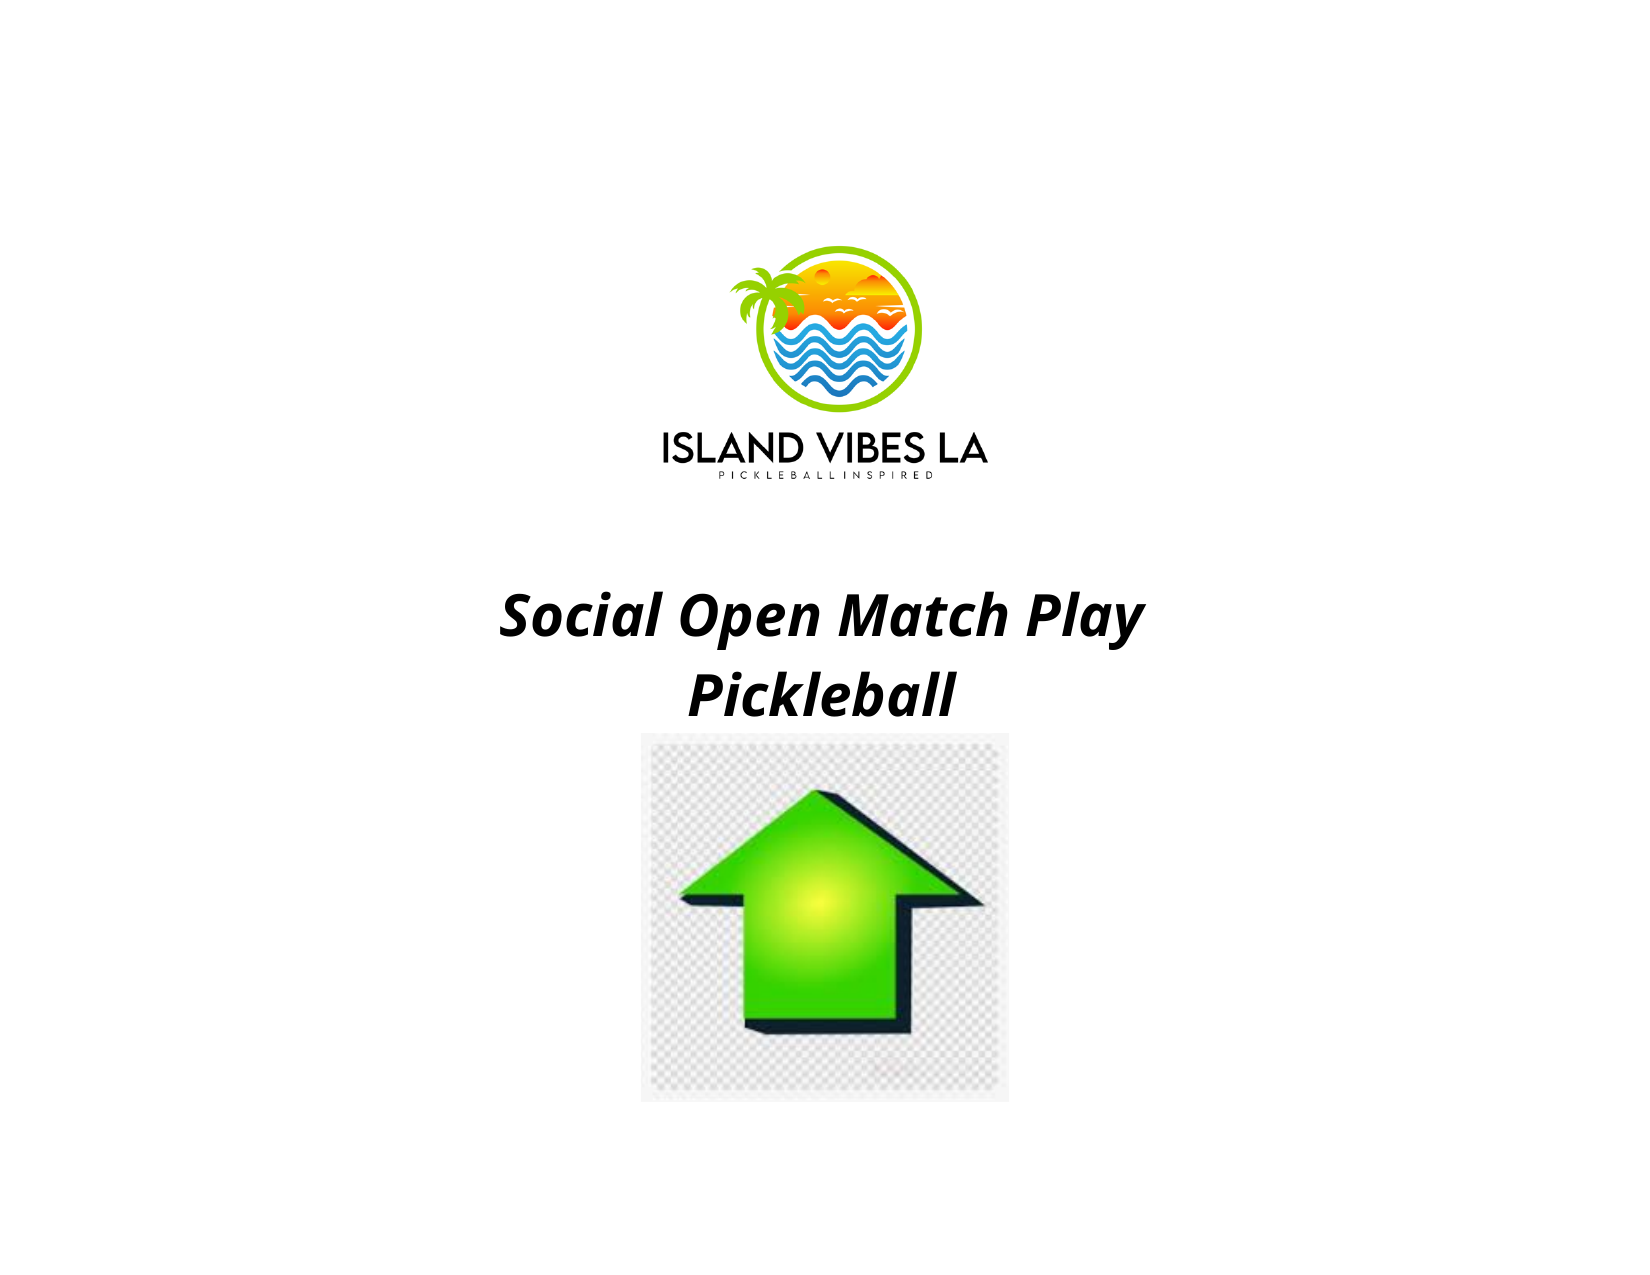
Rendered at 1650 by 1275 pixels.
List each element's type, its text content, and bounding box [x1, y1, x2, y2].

picture [640, 733, 1010, 1102]
text Pickleball [150, 654, 1500, 733]
picture [525, 150, 1125, 575]
text Social Open Match Play [150, 574, 1500, 654]
